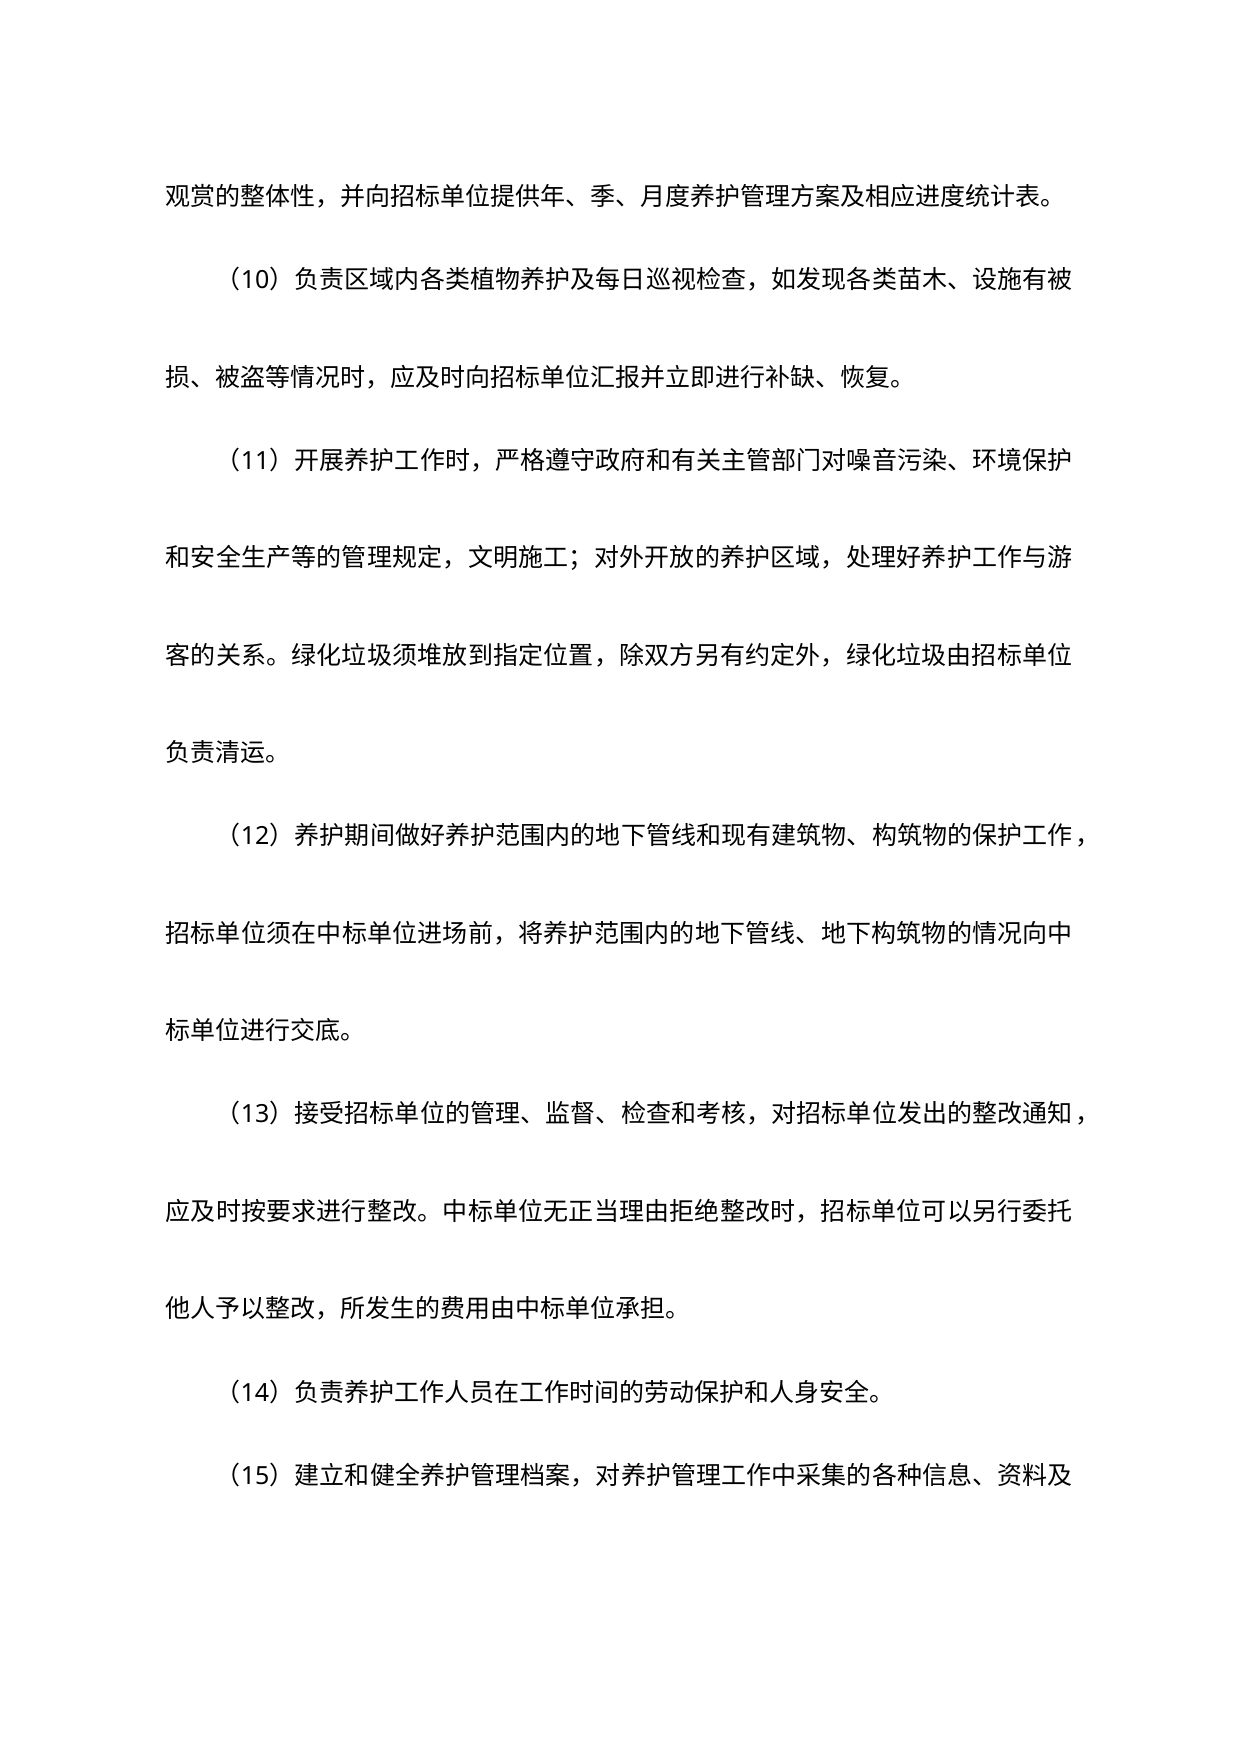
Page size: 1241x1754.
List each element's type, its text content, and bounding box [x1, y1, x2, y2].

text （11）开展养护工作时，严格遵守政府和有关主管部门对噪音污染、环境保护和安全生产等的管理规定，文明施工；对外开放的养护区域，处理好养护工作与游客的关系。绿化垃圾须堆放到指定位置，除双方另有约定外，绿化垃圾由招标单位负责清运。 [165, 426, 1075, 783]
text （13）接受招标单位的管理、监督、检查和考核，对招标单位发出的整改通知，应及时按要求进行整改。中标单位无正当理由拒绝整改时，招标单位可以另行委托他人予以整改，所发生的费用由中标单位承担。 [165, 1079, 1075, 1339]
text （10）负责区域内各类植物养护及每日巡视检查，如发现各类苗木、设施有被损、被盗等情况时，应及时向招标单位汇报并立即进行补缺、恢复。 [165, 245, 1075, 408]
text （12）养护期间做好养护范围内的地下管线和现有建筑物、构筑物的保护工作，招标单位须在中标单位进场前，将养护范围内的地下管线、地下构筑物的情况向中标单位进行交底。 [165, 801, 1075, 1061]
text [165, 1441, 1075, 1506]
text （14）负责养护工作人员在工作时间的劳动保护和人身安全。 [165, 1358, 1075, 1423]
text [165, 162, 1075, 227]
